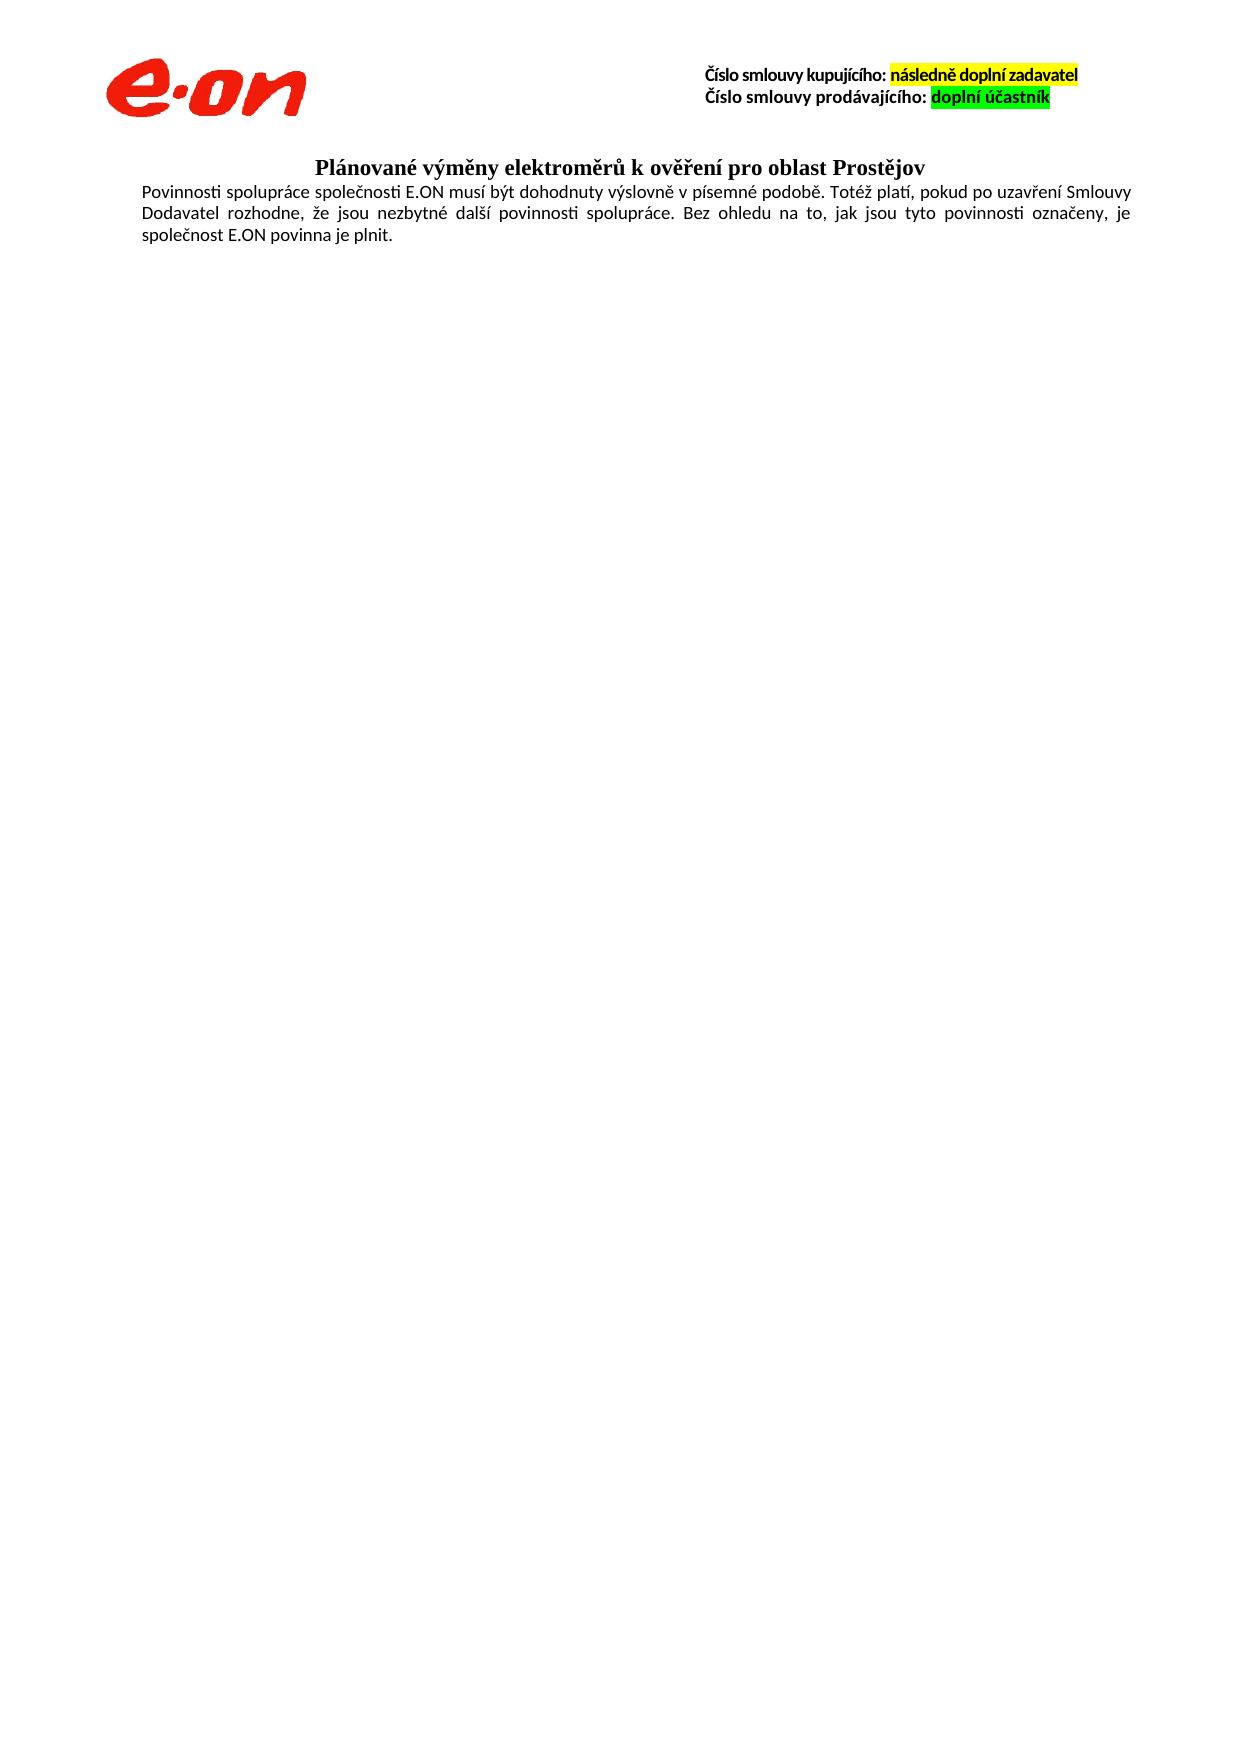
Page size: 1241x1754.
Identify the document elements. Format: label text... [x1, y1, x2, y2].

text Povinnosti spolupráce společnosti E.ON musí být dohodnuty výslovně v písemné podobě. Totéž platí, pokud po uzavření Smlouvy Dodavatel rozhodne, že jsou nezbytné další povinnosti spolupráce. Bez ohledu na to, jak jsou tyto povinnosti označeny, je společnost E.ON povinna je plnit. [142, 181, 1133, 246]
picture [104, 56, 308, 119]
